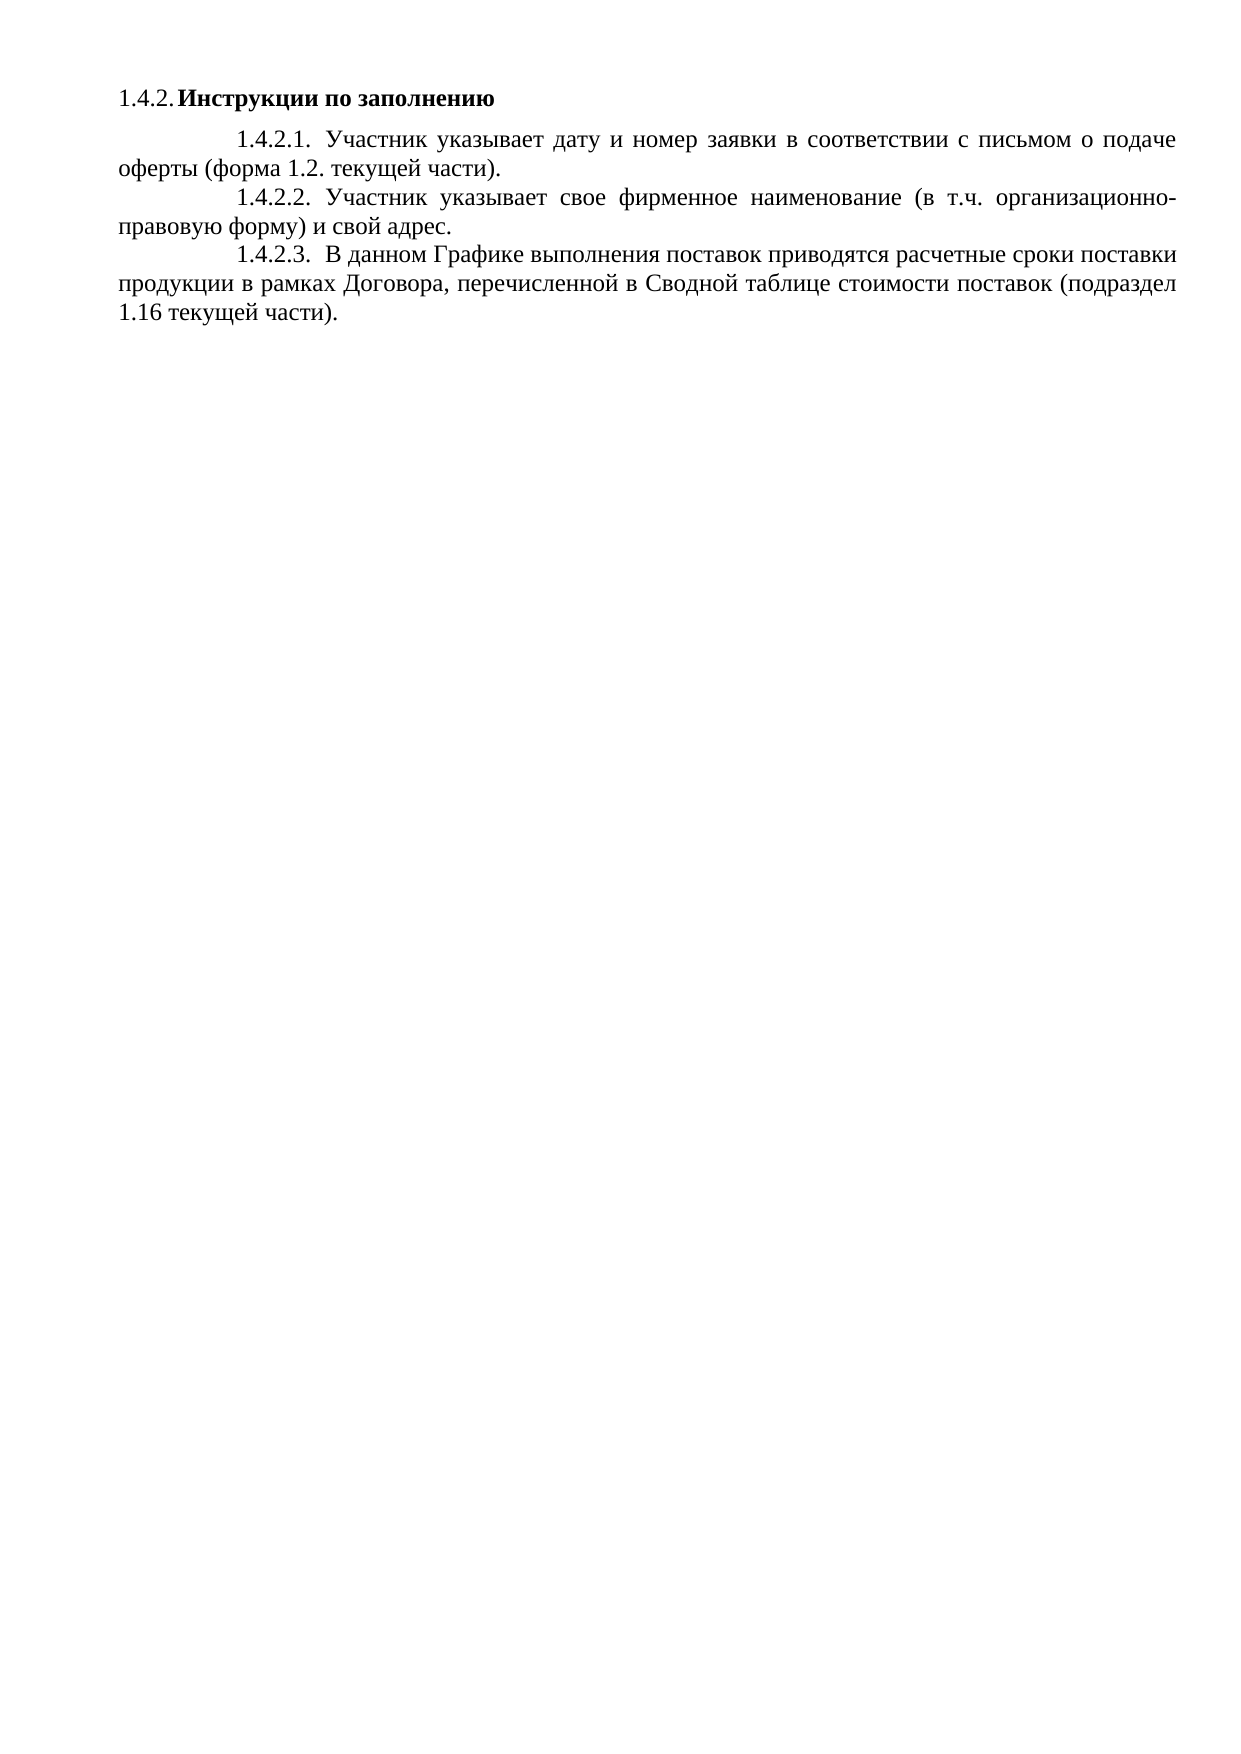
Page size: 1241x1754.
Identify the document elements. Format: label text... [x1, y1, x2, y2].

list Участник указывает дату и номер заявки в соответствии с письмом о подаче оферты (форма 1.4. текущей части). [118, 124, 1178, 182]
list В данном Графике выполнения поставок приводятся расчетные сроки поставки продукции в рамках Договора, перечисленной в Сводной таблице стоимости поставок (подраздел 1.22 текущей части). [118, 239, 1178, 326]
list Участник указывает свое фирменное наименование (в т.ч. организационно-правовую форму) и свой адрес. [118, 182, 1178, 239]
subtitle Инструкции по заполнению [118, 83, 1178, 112]
